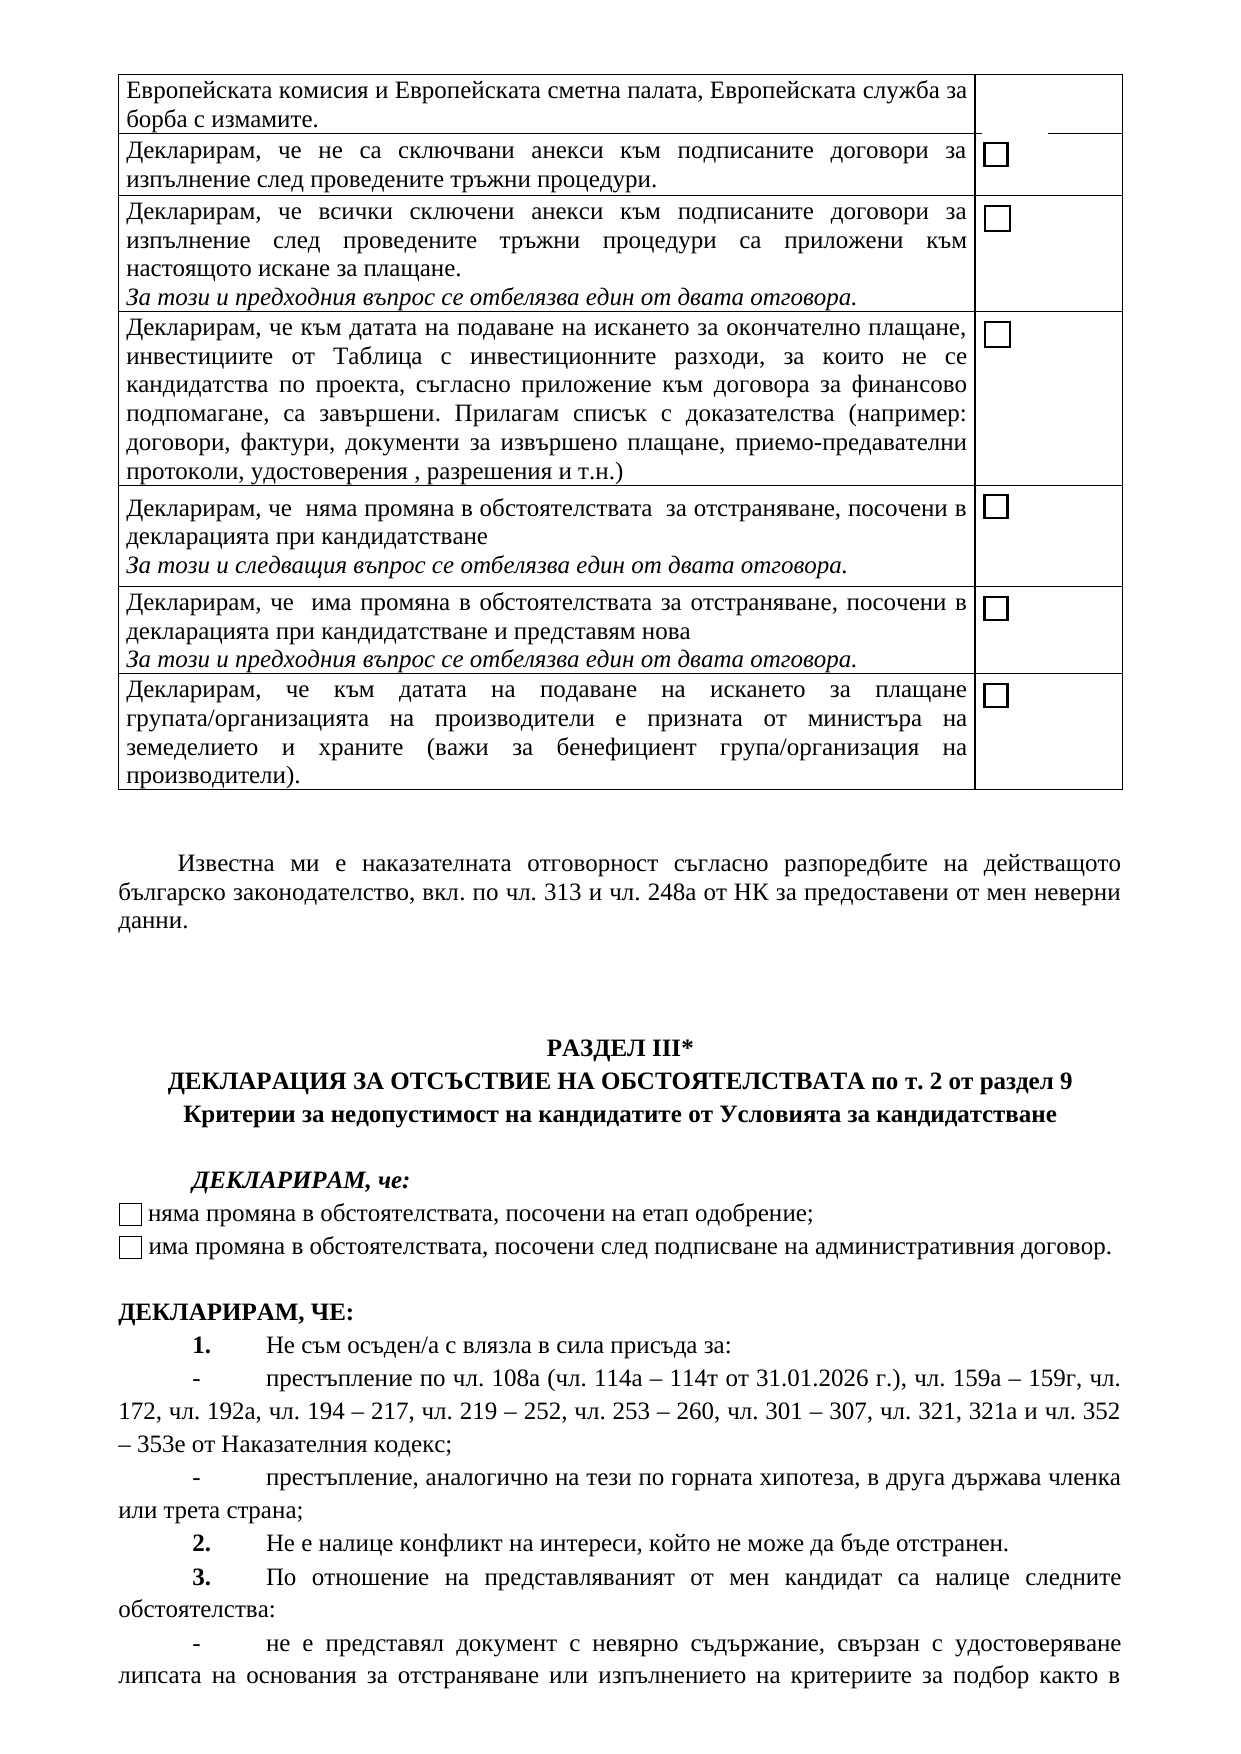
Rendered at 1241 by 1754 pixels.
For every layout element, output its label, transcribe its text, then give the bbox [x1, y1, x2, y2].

text ДЕКЛАРИРАМ, че: [118, 1165, 1122, 1194]
text РАЗДЕЛ III* [118, 1033, 1122, 1062]
text ДЕКЛАРИРАМ, ЧЕ: [118, 1297, 1122, 1326]
list престъпление по чл. 108а (чл. 114а – 114т от 31.01.2026 г.), чл. 159а – 159г, чл. 172, чл. 192а, чл. 194 – 217, чл. 219 – 252, чл. 253 – 260, чл. 301 – 307, чл. 321, 321а и чл. 352 – 353е от Наказателния кодекс; [118, 1363, 1122, 1458]
table_cell Декларирам, че не са сключвани анекси към подписаните договори за изпълнение след проведените тръжни процедури. [119, 134, 974, 195]
text Известна ми е наказателната отговорност съгласно разпоредбите на действащото българско законодателство, вкл. по чл. 313 и чл. 248а от НК за предоставени от мен неверни данни. [118, 848, 1122, 934]
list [118, 1628, 1122, 1689]
table_cell [976, 75, 1122, 132]
text няма промяна в обстоятелствата, посочени на етап одобрение; [118, 1198, 1122, 1227]
list По отношение на представляваният от мен кандидат са налице следните обстоятелства: [118, 1562, 1122, 1623]
list престъпление, аналогично на тези по горната хипотеза, в друга държава членка или трета страна; [118, 1462, 1122, 1524]
table_cell Декларирам, че към датата на подаване на искането за окончателно плащане, инвестициите от Таблица с инвестиционните разходи, за които не се кандидатства по проекта, съгласно приложение към договора за финансово подпомагане, са завършени. Прилагам списък с доказателства (например: договори, фактури, документи за извършено плащане, приемо-предавателни протоколи, удостоверения , разрешения и т.н.) [119, 312, 974, 484]
table_cell [976, 312, 1122, 484]
list Не е налице конфликт на интереси, който не може да бъде отстранен. [118, 1528, 1122, 1557]
table_cell [976, 587, 1122, 673]
list Не съм осъден/а с влязла в сила присъда за: [118, 1330, 1122, 1359]
text ДЕКЛАРАЦИЯ ЗА ОТСЪСТВИЕ НА ОБСТОЯТЕЛСТВАТА по т. 2 от раздел 9 Критерии за недопустимост на кандидатите от Условията за кандидатстване [118, 1066, 1122, 1128]
table_cell [976, 674, 1122, 789]
table_cell [976, 134, 1122, 195]
table_cell [976, 486, 1122, 586]
table_cell Декларирам, че има промяна в обстоятелствата за отстраняване, посочени в декларацията при кандидатстване и представям нова За този и предходния въпрос се отбелязва един от двата отговора. [119, 587, 974, 673]
table_cell Декларирам, че всички сключени анекси към подписаните договори за изпълнение след проведените тръжни процедури са приложени към настоящото искане за плащане. За този и предходния въпрос се отбелязва един от двата отговора. [119, 196, 974, 311]
table_cell [976, 196, 1122, 311]
text има промяна в обстоятелствата, посочени след подписване на административния договор. [118, 1231, 1122, 1260]
table_cell Декларирам, че няма промяна в обстоятелствата за отстраняване, посочени в декларацията при кандидатстване За този и следващия въпрос се отбелязва един от двата отговора. [119, 486, 974, 586]
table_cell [119, 75, 974, 132]
table_cell Декларирам, че към датата на подаване на искането за плащане групата/организацията на производители е призната от министъра на земеделието и храните (важи за бенефициент група/организация на производители). [119, 674, 974, 789]
